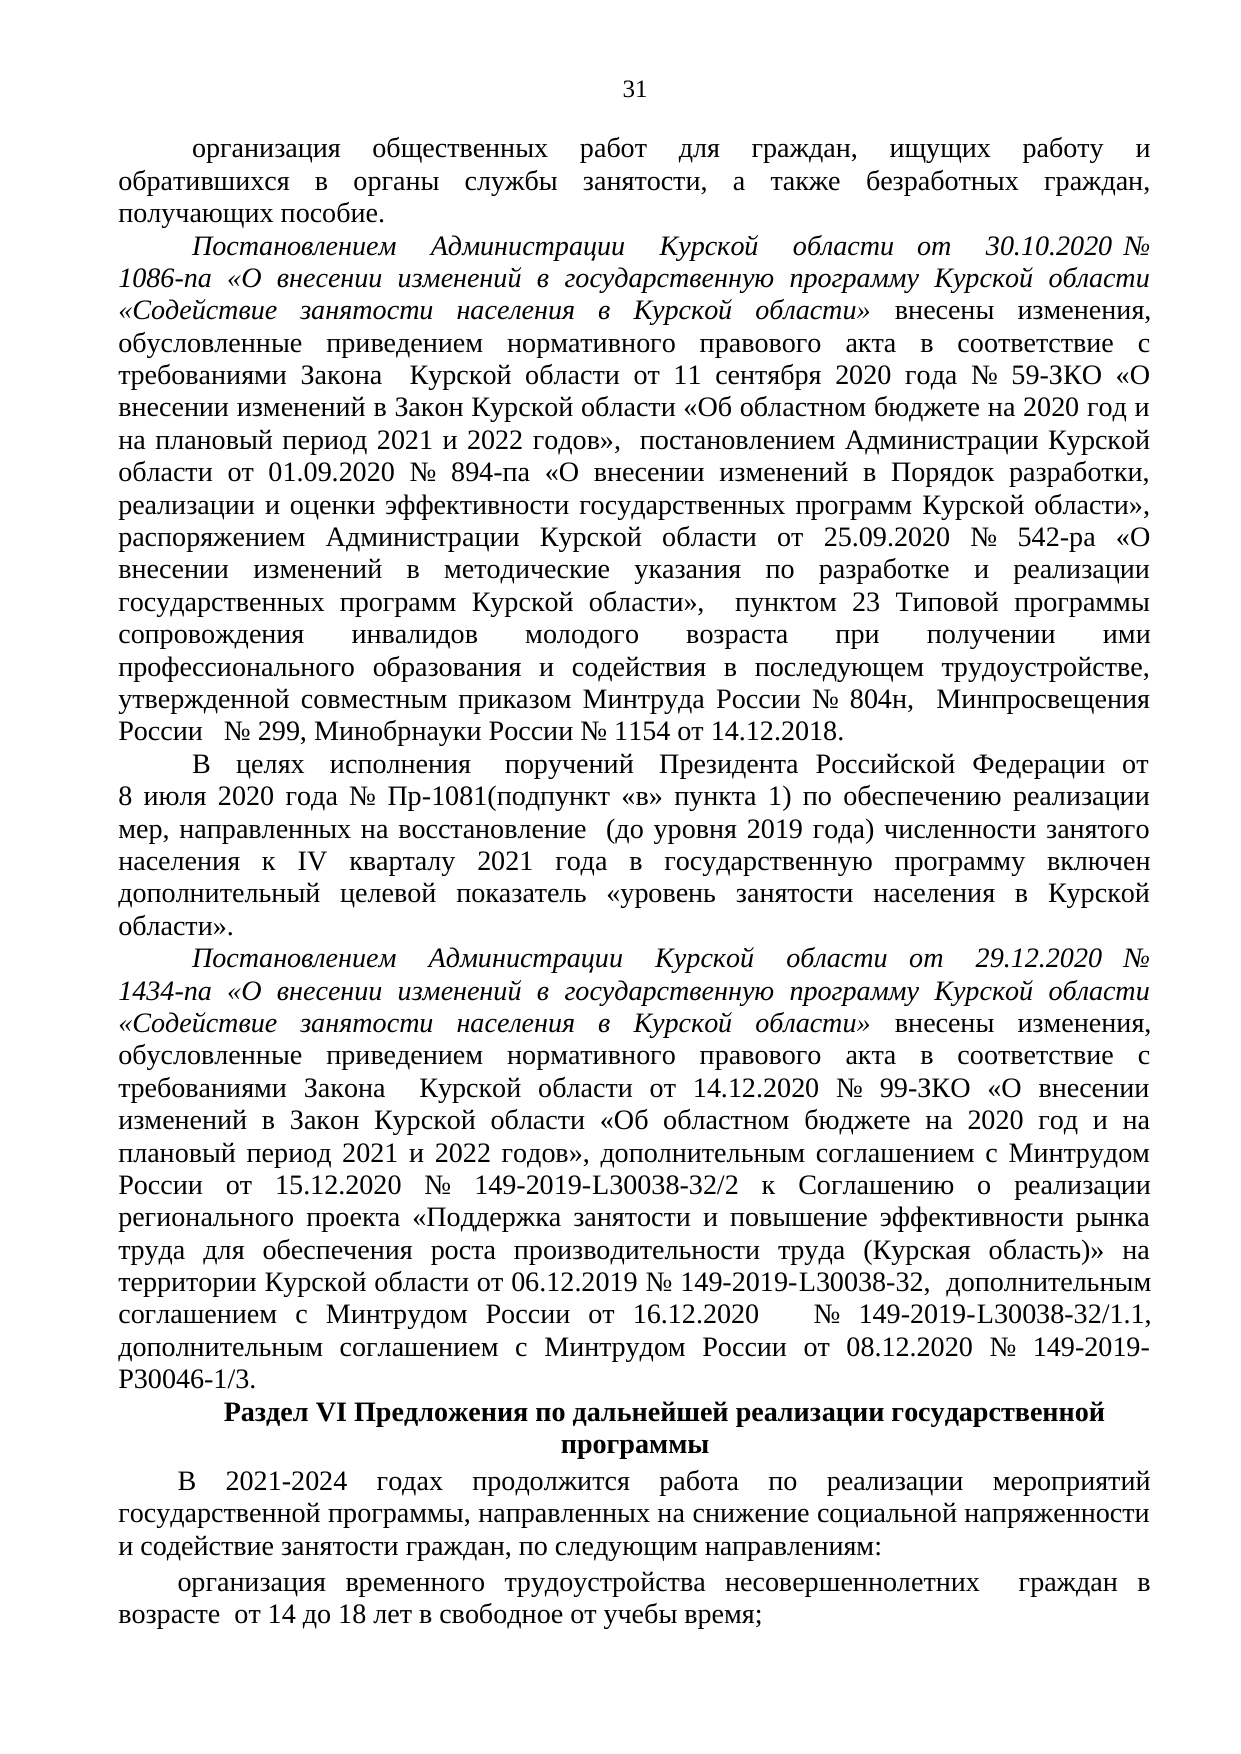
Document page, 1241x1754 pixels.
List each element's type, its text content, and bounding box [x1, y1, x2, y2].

text организация временного трудоустройства несовершеннолетних граждан в возрасте от 14 до 18 лет в свободное от учебы время; [118, 1565, 1152, 1630]
text В 2021-2024 годах продолжится работа по реализации мероприятий государственной программы, направленных на снижение социальной напряженности и содействие занятости граждан, по следующим направлениям: [118, 1464, 1152, 1561]
text Постановлением Администрации Курской области от 29.12.2020 № 1434-па «О внесении изменений в государственную программу Курской области «Содействие занятости населения в Курской области» внесены изменения, обусловленные приведением нормативного правового акта в соответствие с требованиями Закона Курской области от 14.12.2020 № 99-ЗКО «О внесении изменений в Закон Курской области «Об областном бюджете на 2020 год и на плановый период 2021 и 2022 годов», дополнительным соглашением с Минтрудом России от 15.12.2020 № 149-2019-L30038-32/2 к Соглашению о реализации регионального проекта «Поддержка занятости и повышение эффективности рынка труда для обеспечения роста производительности труда (Курская область)» на территории Курской области от 06.12.2019 № 149-2019-L30038-32, дополнительным соглашением с Минтрудом России от 16.12.2020 № 149-2019-L30038-32/1.1, дополнительным соглашением с Минтрудом России от 08.12.2020 № 149-2019-P30046-1/3. [118, 941, 1152, 1395]
text В целях исполнения поручений Президента Российской Федерации от 8 июля 2020 года № Пр-1081(подпункт «в» пункта 1) по обеспечению реализации мер, направленных на восстановление (до уровня 2019 года) численности занятого населения к IV кварталу 2021 года в государственную программу включен дополнительный целевой показатель «уровень занятости населения в Курской области». [118, 747, 1152, 941]
text Раздел VI Предложения по дальнейшей реализации государственной программы [118, 1395, 1152, 1459]
text организация общественных работ для граждан, ищущих работу и обратившихся в органы службы занятости, а также безработных граждан, получающих пособие. [118, 131, 1152, 228]
text Постановлением Администрации Курской области от 30.10.2020 № 1086-па «О внесении изменений в государственную программу Курской области «Содействие занятости населения в Курской области» внесены изменения, обусловленные приведением нормативного правового акта в соответствие с требованиями Закона Курской области от 11 сентября 2020 года № 59-ЗКО «О внесении изменений в Закон Курской области «Об областном бюджете на 2020 год и на плановый период 2021 и 2022 годов», постановлением Администрации Курской области от 01.09.2020 № 894-па «О внесении изменений в Порядок разработки, реализации и оценки эффективности государственных программ Курской области», распоряжением Администрации Курской области от 25.09.2020 № 542-ра «О внесении изменений в методические указания по разработке и реализации государственных программ Курской области», пунктом 23 Типовой программы сопровождения инвалидов молодого возраста при получении ими профессионального образования и содействия в последующем трудоустройстве, утвержденной совместным приказом Минтруда России № 804н, Минпросвещения России № 299, Минобрнауки России № 1154 от 14.12.2018. [118, 228, 1152, 747]
